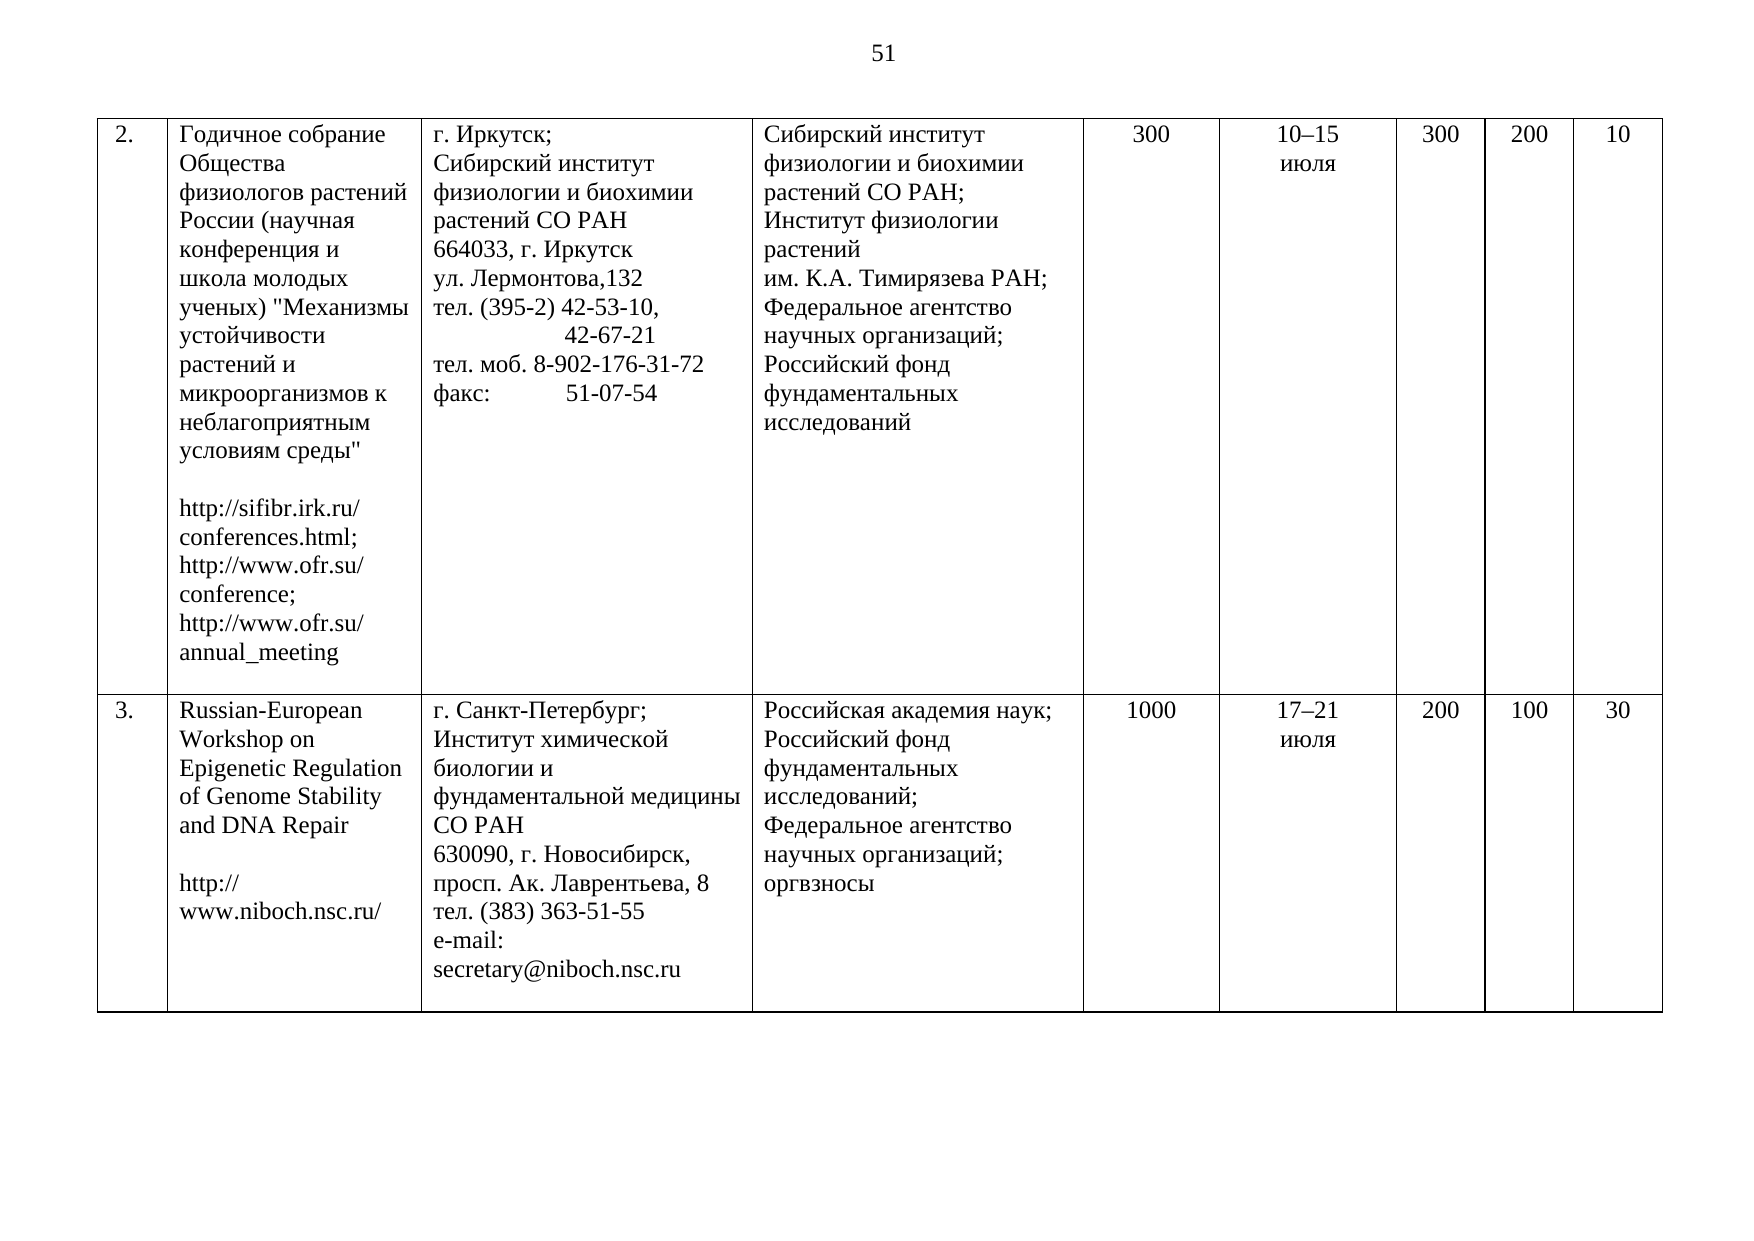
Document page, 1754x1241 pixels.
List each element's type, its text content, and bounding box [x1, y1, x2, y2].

table_cell 10–15 июля [1220, 119, 1396, 694]
table_cell Российская академия наук; Российский фонд фундаментальных исследований; Федеральное агентство научных организаций; оргвзносы [753, 695, 1083, 1011]
table_cell 1000 [1084, 695, 1219, 1011]
table_cell 30 [1574, 695, 1662, 1011]
table_cell [98, 119, 167, 694]
table_cell 200 [1397, 695, 1484, 1011]
table_cell Сибирский институт физиологии и биохимии растений СО РАН; Институт физиологии растений им. К.А. Тимирязева РАН; Федеральное агентство научных организаций; Российский фонд фундаментальных исследований [753, 119, 1083, 694]
table_cell [98, 695, 167, 1011]
table_cell г. Иркутск; Сибирский институт физиологии и биохимии растений СО РАН 664033, г. Иркутск ул. Лермонтова,132 тел. (395-2) 42-53-10, 42-67-21 тел. моб. 8-902-176-31-72 факс: 51-07-54 [422, 119, 752, 694]
table_cell 17–21 июля [1220, 695, 1396, 1011]
table_cell 300 [1397, 119, 1484, 694]
table_cell 200 [1486, 119, 1573, 694]
table_cell Russian-European Workshop on Epigenetic Regulation of Genome Stability and DNA Repair http://www.niboch.nsc.ru/ [168, 695, 421, 1011]
table_cell Годичное собрание Общества физиологов растений России (научная конференция и школа молодых ученых) "Механизмы устойчивости растений и микроорганизмов к неблагоприятным условиям среды" http://sifibr.irk.ru/conferences.html; http://www.ofr.su/conference; http://www.ofr.su/annual_meeting [168, 119, 421, 694]
table_cell 300 [1084, 119, 1219, 694]
table_cell г. Санкт-Петербург; Институт химической биологии и фундаментальной медицины СО РАН 630090, г. Новосибирск, просп. Ак. Лаврентьева, 8 тел. (383) 363-51-55 e-mail: secretary@niboch.nsc.ru [422, 695, 752, 1011]
table_cell 10 [1574, 119, 1662, 694]
table_cell 100 [1486, 695, 1573, 1011]
